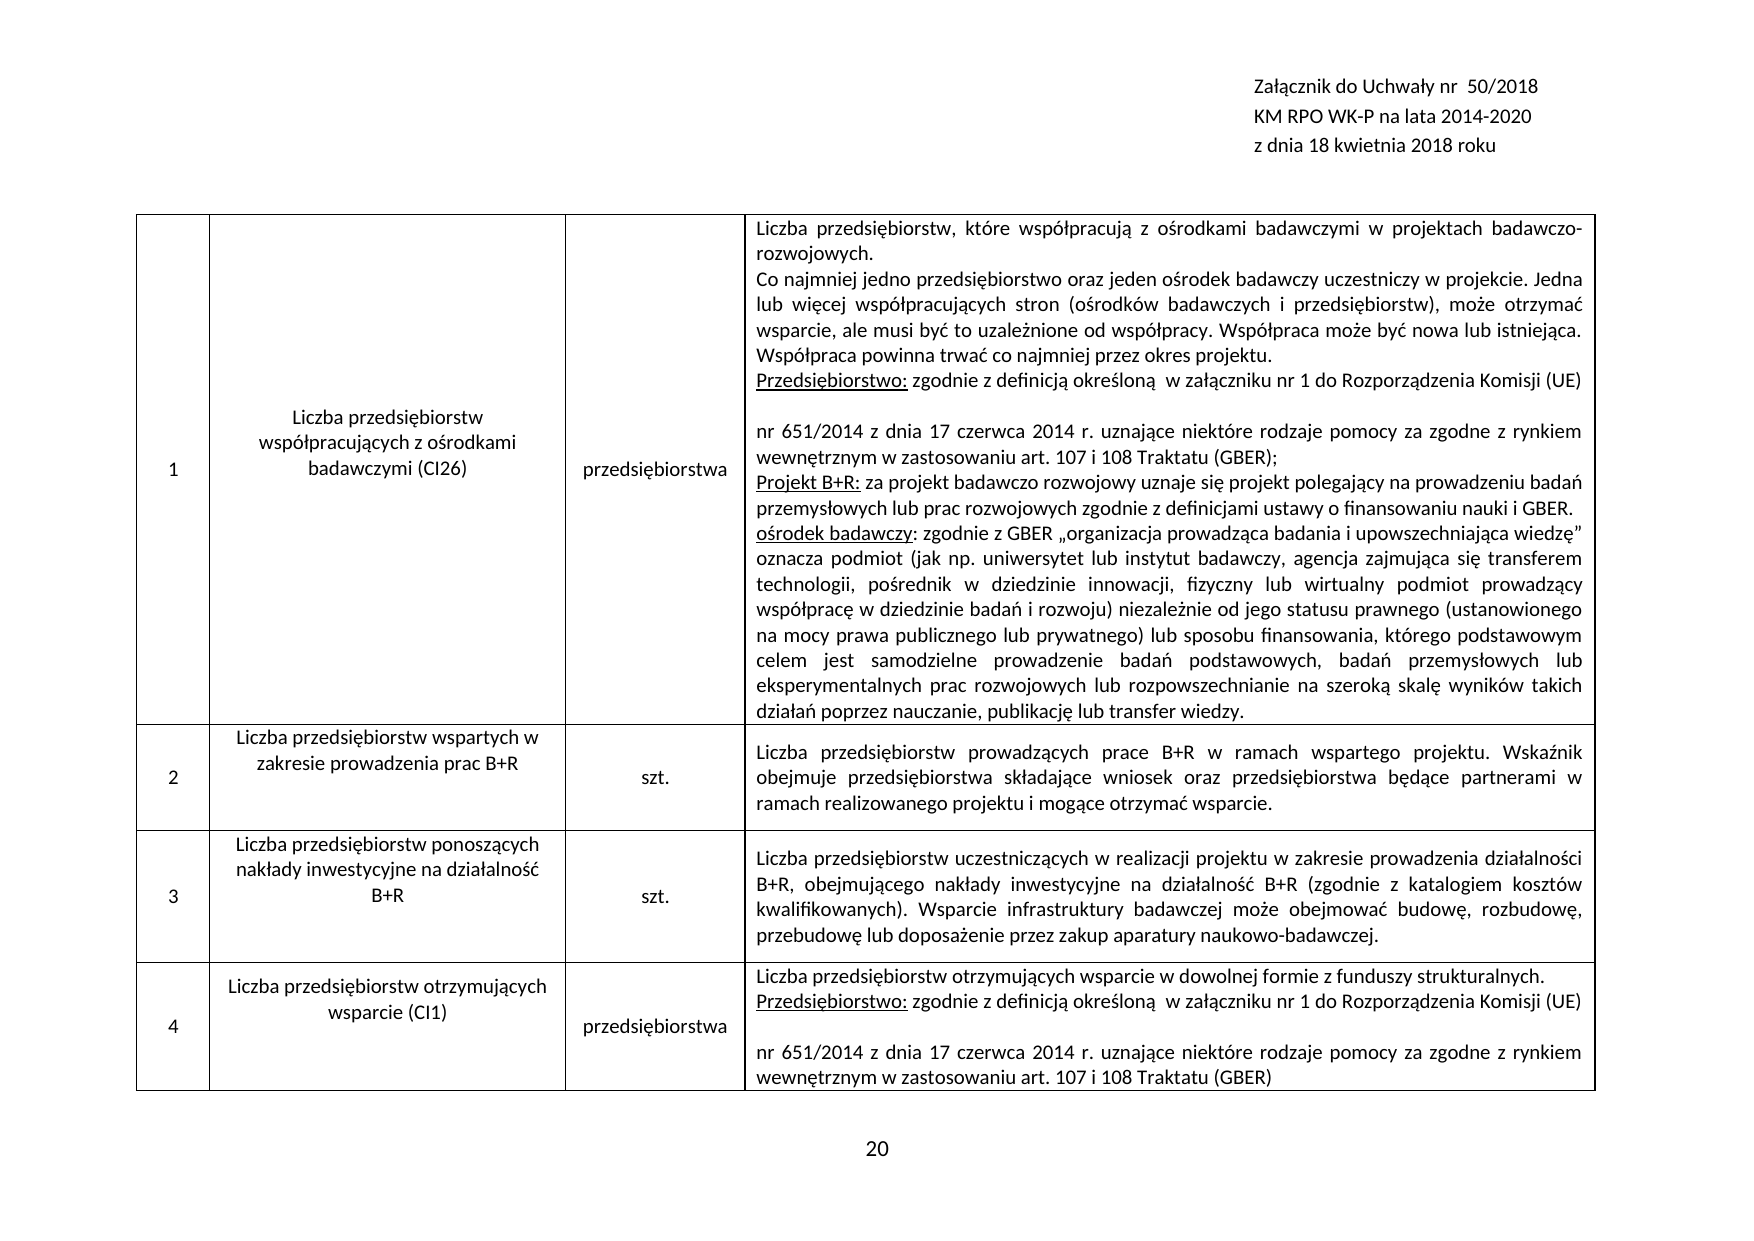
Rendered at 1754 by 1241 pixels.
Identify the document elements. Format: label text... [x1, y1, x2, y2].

table_cell Liczba przedsiębiorstw otrzymujących wsparcie (CI1) [210, 963, 565, 1090]
table_cell 4 [137, 963, 209, 1090]
table_cell Liczba przedsiębiorstw współpracujących z ośrodkami badawczymi (CI26) [210, 215, 565, 723]
table_cell przedsiębiorstwa [566, 963, 744, 1090]
table_cell Liczba przedsiębiorstw uczestniczących w realizacji projektu w zakresie prowadzenia działalności B+R, obejmującego nakłady inwestycyjne na działalność B+R (zgodnie z katalogiem kosztów kwalifikowanych). Wsparcie infrastruktury badawczej może obejmować budowę, rozbudowę, przebudowę lub doposażenie przez zakup aparatury naukowo-badawczej. [746, 831, 1594, 962]
table_cell Liczba przedsiębiorstw wspartych w zakresie prowadzenia prac B+R [210, 725, 565, 830]
table_cell Liczba przedsiębiorstw ponoszących nakłady inwestycyjne na działalność B+R [210, 831, 565, 962]
table_cell Liczba przedsiębiorstw prowadzących prace B+R w ramach wspartego projektu. Wskaźnik obejmuje przedsiębiorstwa składające wniosek oraz przedsiębiorstwa będące partnerami w ramach realizowanego projektu i mogące otrzymać wsparcie. [746, 725, 1594, 830]
table_cell szt. [566, 725, 744, 830]
table_cell przedsiębiorstwa [566, 215, 744, 723]
table_cell Liczba przedsiębiorstw otrzymujących wsparcie w dowolnej formie z funduszy strukturalnych. Przedsiębiorstwo: zgodnie z definicją określoną w załączniku nr 1 do Rozporządzenia Komisji (UE) nr 651/2014 z dnia 17 czerwca 2014 r. uznające niektóre rodzaje pomocy za zgodne z rynkiem wewnętrznym w zastosowaniu art. 107 i 108 Traktatu (GBER) [746, 963, 1594, 1090]
table_cell 1 [137, 215, 209, 723]
table_cell Liczba przedsiębiorstw, które współpracują z ośrodkami badawczymi w projektach badawczo-rozwojowych. Co najmniej jedno przedsiębiorstwo oraz jeden ośrodek badawczy uczestniczy w projekcie. Jedna lub więcej współpracujących stron (ośrodków badawczych i przedsiębiorstw), może otrzymać wsparcie, ale musi być to uzależnione od współpracy. Współpraca może być nowa lub istniejąca. Współpraca powinna trwać co najmniej przez okres projektu. Przedsiębiorstwo: zgodnie z definicją określoną w załączniku nr 1 do Rozporządzenia Komisji (UE) nr 651/2014 z dnia 17 czerwca 2014 r. uznające niektóre rodzaje pomocy za zgodne z rynkiem wewnętrznym w zastosowaniu art. 107 i 108 Traktatu (GBER); Projekt B+R: za projekt badawczo rozwojowy uznaje się projekt polegający na prowadzeniu badań przemysłowych lub prac rozwojowych zgodnie z definicjami ustawy o finansowaniu nauki i GBER. ośrodek badawczy: zgodnie z GBER „organizacja prowadząca badania i upowszechniająca wiedzę” oznacza podmiot (jak np. uniwersytet lub instytut badawczy, agencja zajmująca się transferem technologii, pośrednik w dziedzinie innowacji, fizyczny lub wirtualny podmiot prowadzący współpracę w dziedzinie badań i rozwoju) niezależnie od jego statusu prawnego (ustanowionego na mocy prawa publicznego lub prywatnego) lub sposobu finansowania, którego podstawowym celem jest samodzielne prowadzenie badań podstawowych, badań przemysłowych lub eksperymentalnych prac rozwojowych lub rozpowszechnianie na szeroką skalę wyników takich działań poprzez nauczanie, publikację lub transfer wiedzy. [746, 215, 1594, 723]
table_cell 3 [137, 831, 209, 962]
table_cell 2 [137, 725, 209, 830]
table_cell szt. [566, 831, 744, 962]
